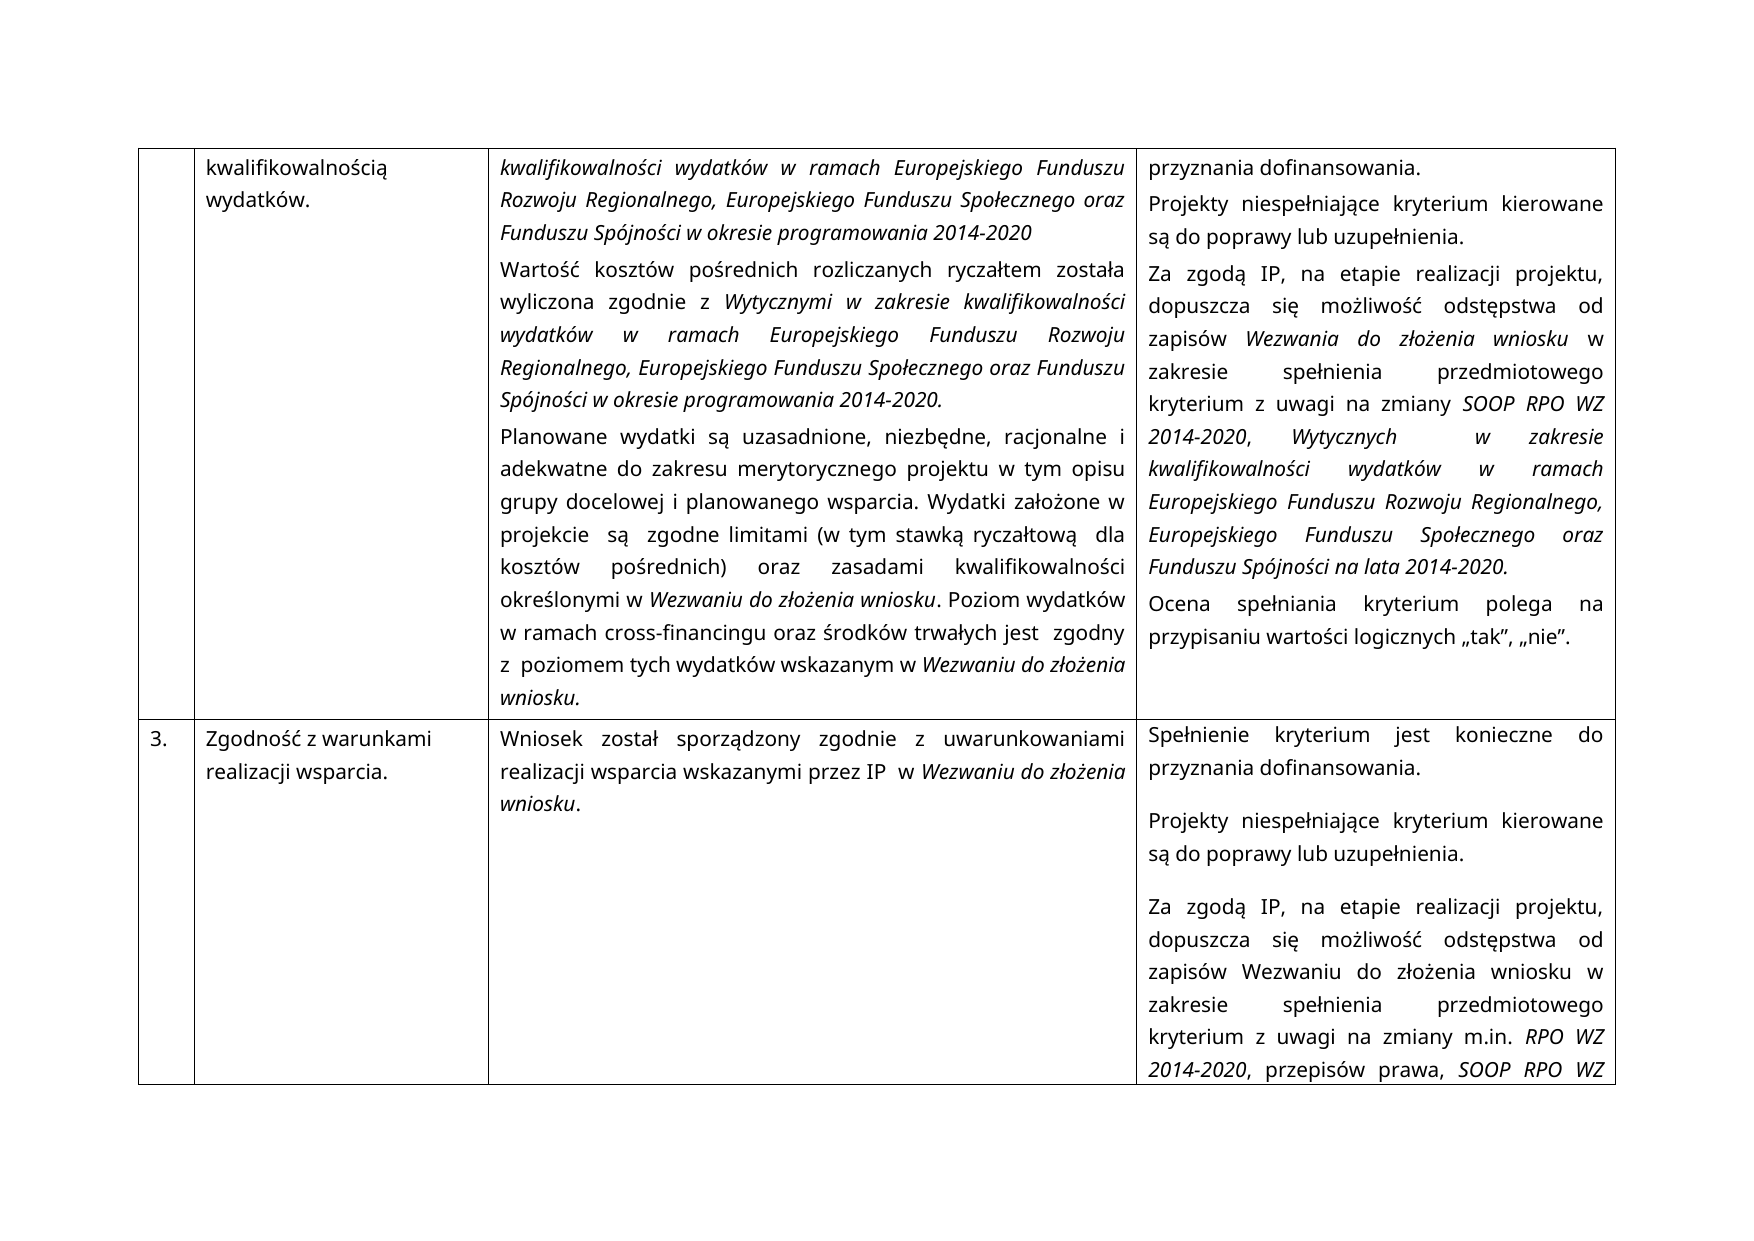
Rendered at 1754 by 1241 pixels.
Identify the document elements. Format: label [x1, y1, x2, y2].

table_cell [139, 720, 194, 1083]
table_cell [1137, 149, 1615, 719]
table_cell [195, 149, 488, 719]
table_cell [489, 720, 1136, 1083]
table_cell [489, 149, 1136, 719]
table_cell [195, 720, 488, 1083]
table_cell [1137, 720, 1615, 1083]
table_cell [139, 149, 194, 719]
